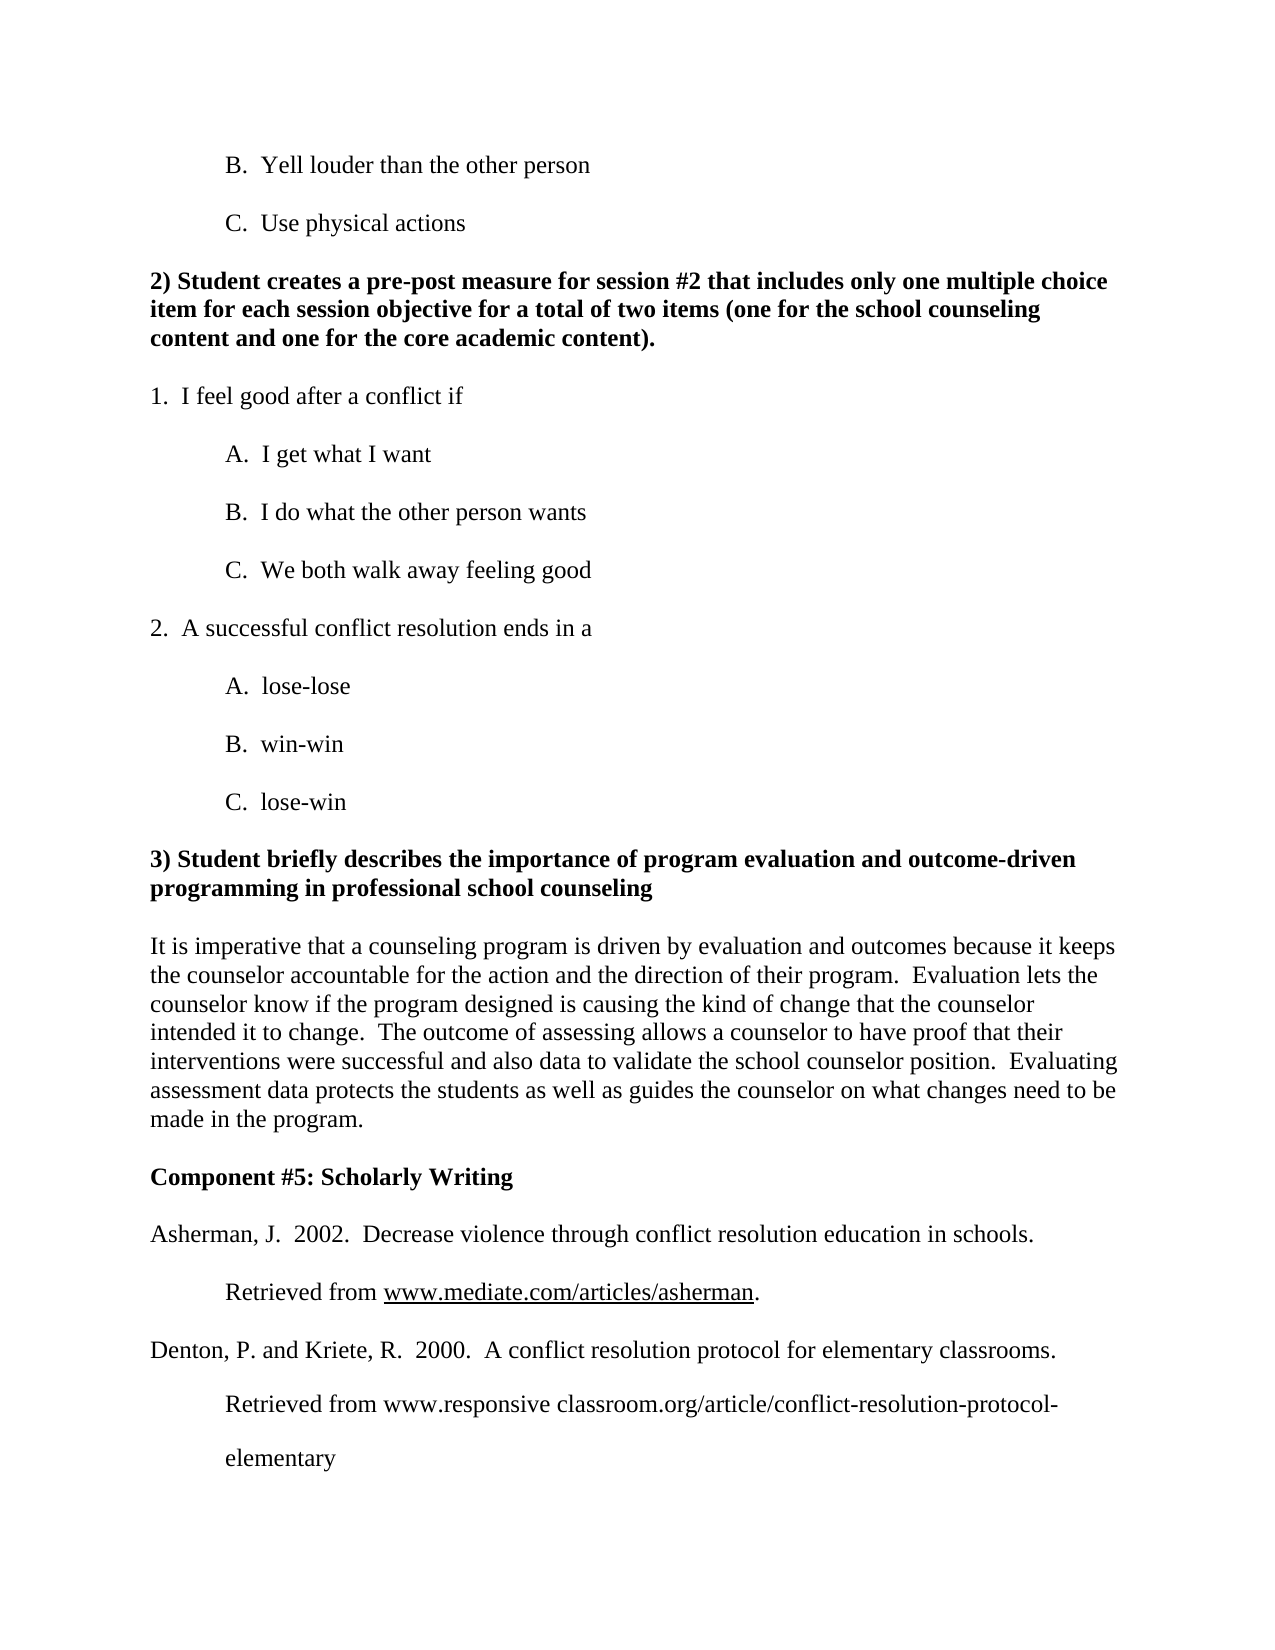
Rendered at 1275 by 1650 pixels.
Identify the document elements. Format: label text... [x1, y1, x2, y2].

text elementary [150, 1443, 1125, 1472]
text 3) Student briefly describes the importance of program evaluation and outcome-driven programming in professional school counseling [150, 844, 1125, 902]
text B. win-win [150, 729, 1125, 757]
text 2. A successful conflict resolution ends in a [150, 613, 1125, 642]
text Retrieved from www.responsive classroom.org/article/conflict-resolution-protocol- [150, 1389, 1125, 1418]
text A. I get what I want [150, 439, 1125, 468]
text C. Use physical actions [150, 208, 1125, 237]
text Retrieved from www.mediate.com/articles/asherman. [150, 1277, 1125, 1306]
text 1. I feel good after a conflict if [150, 381, 1125, 410]
text Asherman, J. 2002. Decrease violence through conflict resolution education in schools. [150, 1219, 1125, 1248]
text C. We both walk away feeling good [150, 555, 1125, 584]
text B. I do what the other person wants [150, 497, 1125, 526]
text C. lose-win [150, 787, 1125, 815]
text 2) Student creates a pre-post measure for session #2 that includes only one multiple choice item for each session objective for a total of two items (one for the school counseling content and one for the core academic content). [150, 266, 1125, 352]
text B. Yell louder than the other person [150, 150, 1125, 179]
text Component #5: Scholarly Writing [150, 1162, 1125, 1190]
text A. lose-lose [150, 671, 1125, 699]
text Denton, P. and Kriete, R. 2000. A conflict resolution protocol for elementary classrooms. [150, 1335, 1125, 1364]
text It is imperative that a counseling program is driven by evaluation and outcomes because it keeps the counselor accountable for the action and the direction of their program. Evaluation lets the counselor know if the program designed is causing the kind of change that the counselor intended it to change. The outcome of assessing allows a counselor to have proof that their interventions were successful and also data to validate the school counselor position. Evaluating assessment data protects the students as well as guides the counselor on what changes need to be made in the program. [150, 931, 1125, 1132]
